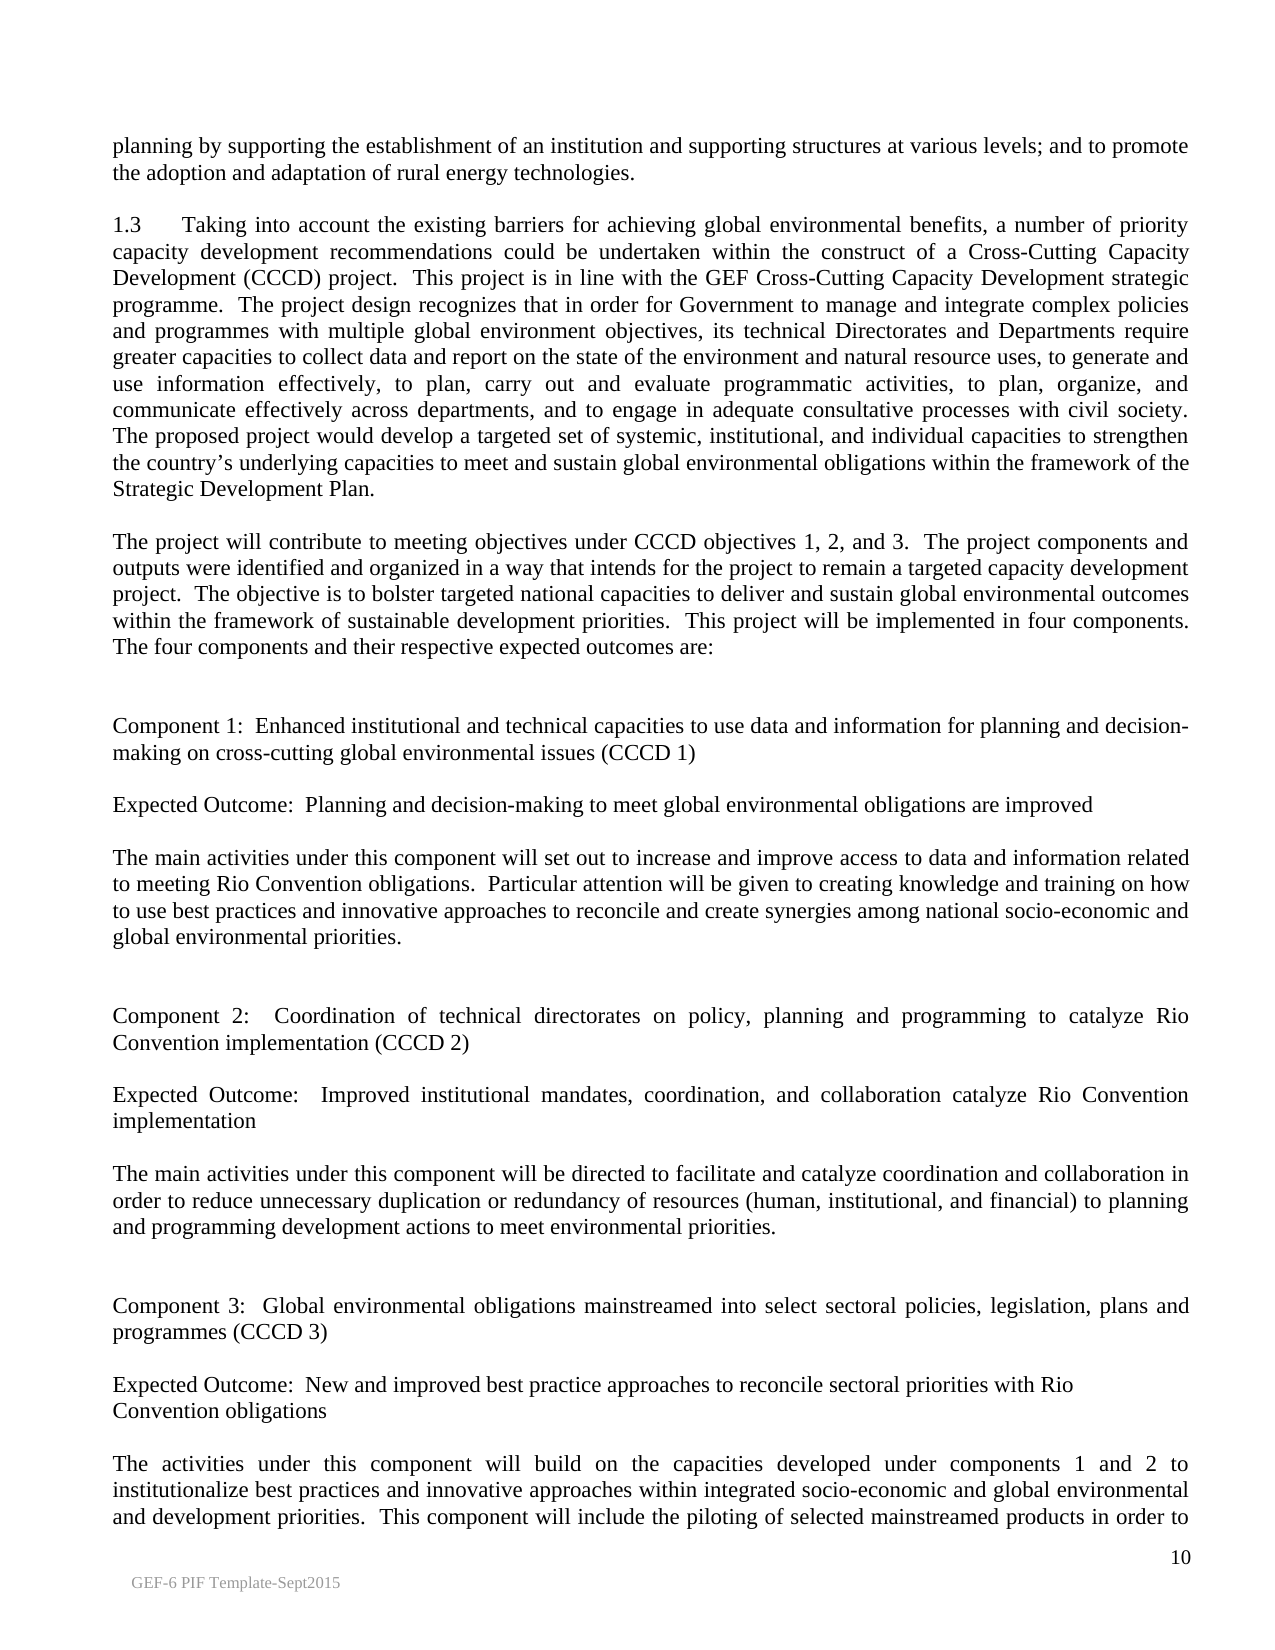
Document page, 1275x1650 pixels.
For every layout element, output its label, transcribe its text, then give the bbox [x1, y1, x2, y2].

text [112, 1450, 1191, 1529]
text The main activities under this component will set out to increase and improve access to data and information related to meeting Rio Convention obligations. Particular attention will be given to creating knowledge and training on how to use best practices and innovative approaches to reconcile and create synergies among national socio-economic and global environmental priorities. [112, 844, 1191, 949]
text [112, 132, 1191, 185]
text The project will contribute to meeting objectives under CCCD objectives 1, 2, and 3. The project components and outputs were identified and organized in a way that intends for the project to remain a targeted capacity development project. The objective is to bolster targeted national capacities to deliver and sustain global environmental outcomes within the framework of sustainable development priorities. This project will be implemented in four components. The four components and their respective expected outcomes are: [112, 528, 1191, 659]
text Component 2: Coordination of technical directorates on policy, planning and programming to catalyze Rio Convention implementation (CCCD 2) [112, 1002, 1191, 1055]
text Expected Outcome: Planning and decision-making to meet global environmental obligations are improved [112, 791, 1191, 818]
text Expected Outcome: Improved institutional mandates, coordination, and collaboration catalyze Rio Convention implementation [112, 1081, 1191, 1134]
text 1.3 Taking into account the existing barriers for achieving global environmental benefits, a number of priority capacity development recommendations could be undertaken within the construct of a Cross-Cutting Capacity Development (CCCD) project. This project is in line with the GEF Cross-Cutting Capacity Development strategic programme. The project design recognizes that in order for Government to manage and integrate complex policies and programmes with multiple global environment objectives, its technical Directorates and Departments require greater capacities to collect data and report on the state of the environment and natural resource uses, to generate and use information effectively, to plan, carry out and evaluate programmatic activities, to plan, organize, and communicate effectively across departments, and to engage in adequate consultative processes with civil society. The proposed project would develop a targeted set of systemic, institutional, and individual capacities to strengthen the country’s underlying capacities to meet and sustain global environmental obligations within the framework of the Strategic Development Plan. [112, 212, 1191, 501]
text Convention obligations [112, 1397, 1191, 1424]
text The main activities under this component will be directed to facilitate and catalyze coordination and collaboration in order to reduce unnecessary duplication or redundancy of resources (human, institutional, and financial) to planning and programming development actions to meet environmental priorities. [112, 1160, 1191, 1239]
text Component 1: Enhanced institutional and technical capacities to use data and information for planning and decision-making on cross-cutting global environmental issues (CCCD 1) [112, 712, 1191, 765]
text Component 3: Global environmental obligations mainstreamed into select sectoral policies, legislation, plans and programmes (CCCD 3) [112, 1292, 1191, 1345]
text Expected Outcome: New and improved best practice approaches to reconcile sectoral priorities with Rio [112, 1371, 1191, 1397]
